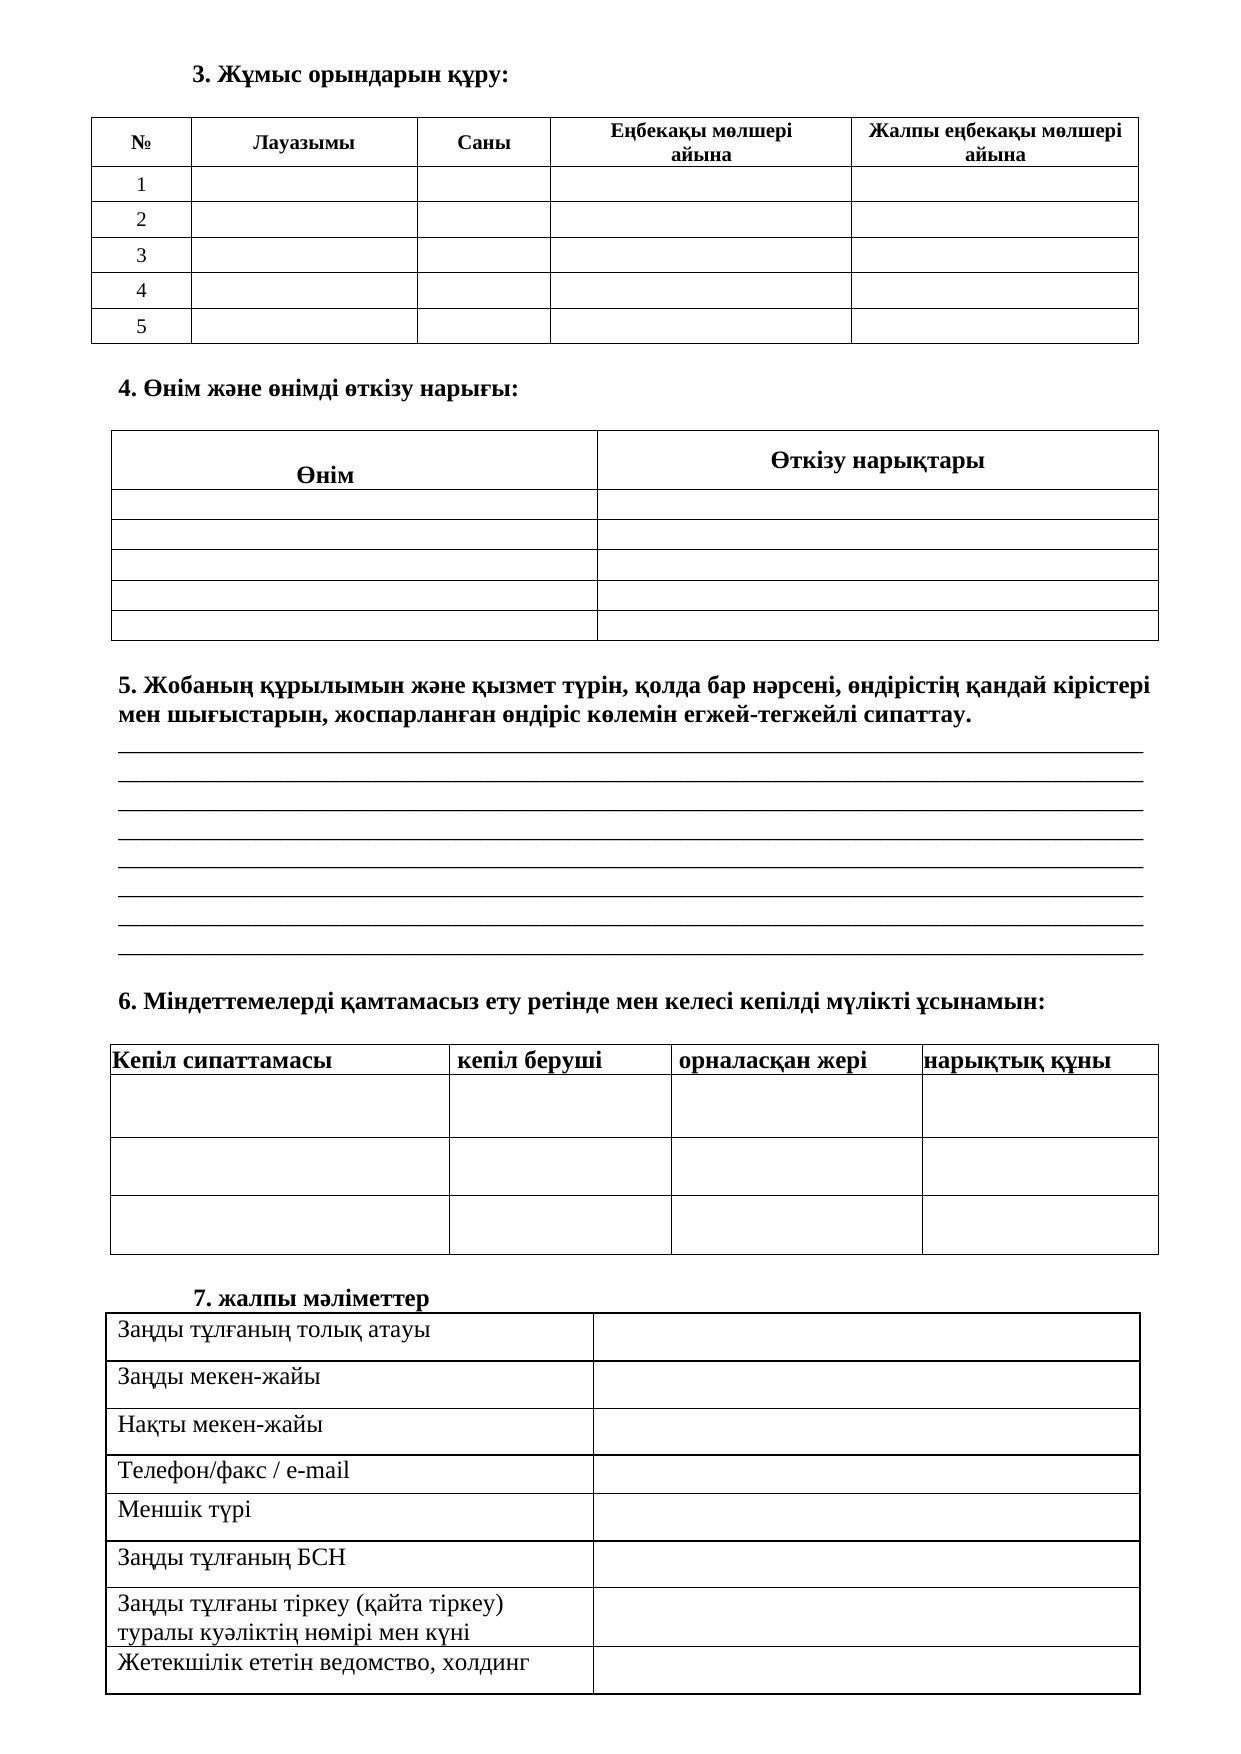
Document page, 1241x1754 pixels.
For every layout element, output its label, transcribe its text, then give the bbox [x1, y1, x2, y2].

table_cell [450, 1196, 671, 1254]
table_cell [598, 581, 1158, 610]
table_cell [598, 550, 1158, 579]
table_cell [418, 309, 550, 343]
table_cell [594, 1362, 1139, 1408]
text 4. Өнім және өнімді өткізу нарығы: [118, 373, 1152, 401]
text 5. Жобаның құрылымын және қызмет түрін, қолда бар нәрсені, өндірістің қандай кірістері мен шығыстарын, жоспарланған өндіріс көлемін егжей-тегжейлі сипаттау. [118, 670, 1152, 727]
table_cell [551, 309, 851, 343]
table_cell [450, 1138, 671, 1195]
table_cell [598, 520, 1158, 549]
table_cell [418, 273, 550, 307]
table_cell Заңды тұлғаны тіркеу (қайта тіркеу) туралы куәліктің нөмірі мен күні [107, 1588, 593, 1646]
table_cell [112, 611, 597, 640]
table_header орналасқан жері [672, 1045, 922, 1073]
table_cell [107, 1647, 593, 1693]
text ____________________________________________________________________________________________________________________________________________________________________________________________________________________________________________________________________________________________________________________________________________________________________________________________________________________________________________________________________________________________________________ [118, 727, 1152, 900]
table_cell [418, 202, 550, 237]
table_header Лауазымы [192, 118, 417, 166]
table_cell [551, 273, 851, 307]
table_cell Заңды тұлғаның БСН [107, 1542, 593, 1586]
table_header Жалпы еңбекақы мөлшері айына [852, 118, 1138, 166]
table_header № [92, 118, 191, 166]
table_cell Заңды мекен-жайы [107, 1362, 593, 1408]
table_cell [112, 550, 597, 579]
table_cell [852, 238, 1138, 272]
table_cell [672, 1138, 922, 1195]
table_cell 3 [92, 238, 191, 272]
table_cell [594, 1588, 1139, 1646]
table_cell [192, 202, 417, 237]
table_cell [192, 273, 417, 307]
table_cell [192, 238, 417, 272]
table_header Еңбекақы мөлшері айына [551, 118, 851, 166]
table_cell 1 [92, 167, 191, 201]
table_cell [551, 238, 851, 272]
table_cell [594, 1456, 1139, 1492]
text 6. Міндеттемелерді қамтамасыз ету ретінде мен келесі кепілді мүлікті ұсынамын: [118, 986, 1093, 1015]
table_cell Нақты мекен-жайы [107, 1409, 593, 1454]
table_cell [852, 167, 1138, 201]
table_cell [594, 1647, 1139, 1693]
table_cell [112, 581, 597, 610]
table_header [594, 1314, 1139, 1360]
table_cell [111, 1196, 449, 1254]
table_cell [192, 309, 417, 343]
table_cell 5 [92, 309, 191, 343]
table_cell [594, 1409, 1139, 1454]
table_cell 4 [92, 273, 191, 307]
table_cell [923, 1196, 1158, 1254]
title 7. жалпы мәліметтер [193, 1283, 1152, 1312]
table_cell [551, 167, 851, 201]
table_header Заңды тұлғаның толық атауы [107, 1314, 593, 1360]
table_cell [551, 202, 851, 237]
table_cell [598, 611, 1158, 640]
table_cell [672, 1196, 922, 1254]
table_header Саны [418, 118, 550, 166]
table_header Өнім [112, 431, 597, 489]
table_cell [112, 520, 597, 549]
table_cell [418, 238, 550, 272]
table_header нарықтық құны [923, 1045, 1158, 1073]
table_cell Меншік түрі [107, 1494, 593, 1540]
table_cell [192, 167, 417, 201]
text 3. Жұмыс орындарын құру: [192, 59, 1152, 88]
table_cell [112, 490, 597, 519]
table_cell [923, 1138, 1158, 1195]
table_cell [852, 273, 1138, 307]
table_header Өткізу нарықтары [598, 431, 1158, 489]
table_header Кепіл сипаттамасы [111, 1045, 449, 1073]
text ____________________________________________________________________________________________________________________________________________________________________ [118, 900, 1152, 957]
table_cell [450, 1075, 671, 1137]
table_cell [598, 490, 1158, 519]
table_cell Телефон/факс / e-mail [107, 1456, 593, 1492]
table_cell 2 [92, 202, 191, 237]
table_cell [852, 309, 1138, 343]
table_cell [594, 1494, 1139, 1540]
table_cell [852, 202, 1138, 237]
table_cell [111, 1075, 449, 1137]
table_cell [672, 1075, 922, 1137]
table_cell [418, 167, 550, 201]
table_cell [594, 1542, 1139, 1586]
table_header кепіл беруші [450, 1045, 671, 1073]
table_cell [111, 1138, 449, 1195]
table_cell [923, 1075, 1158, 1137]
